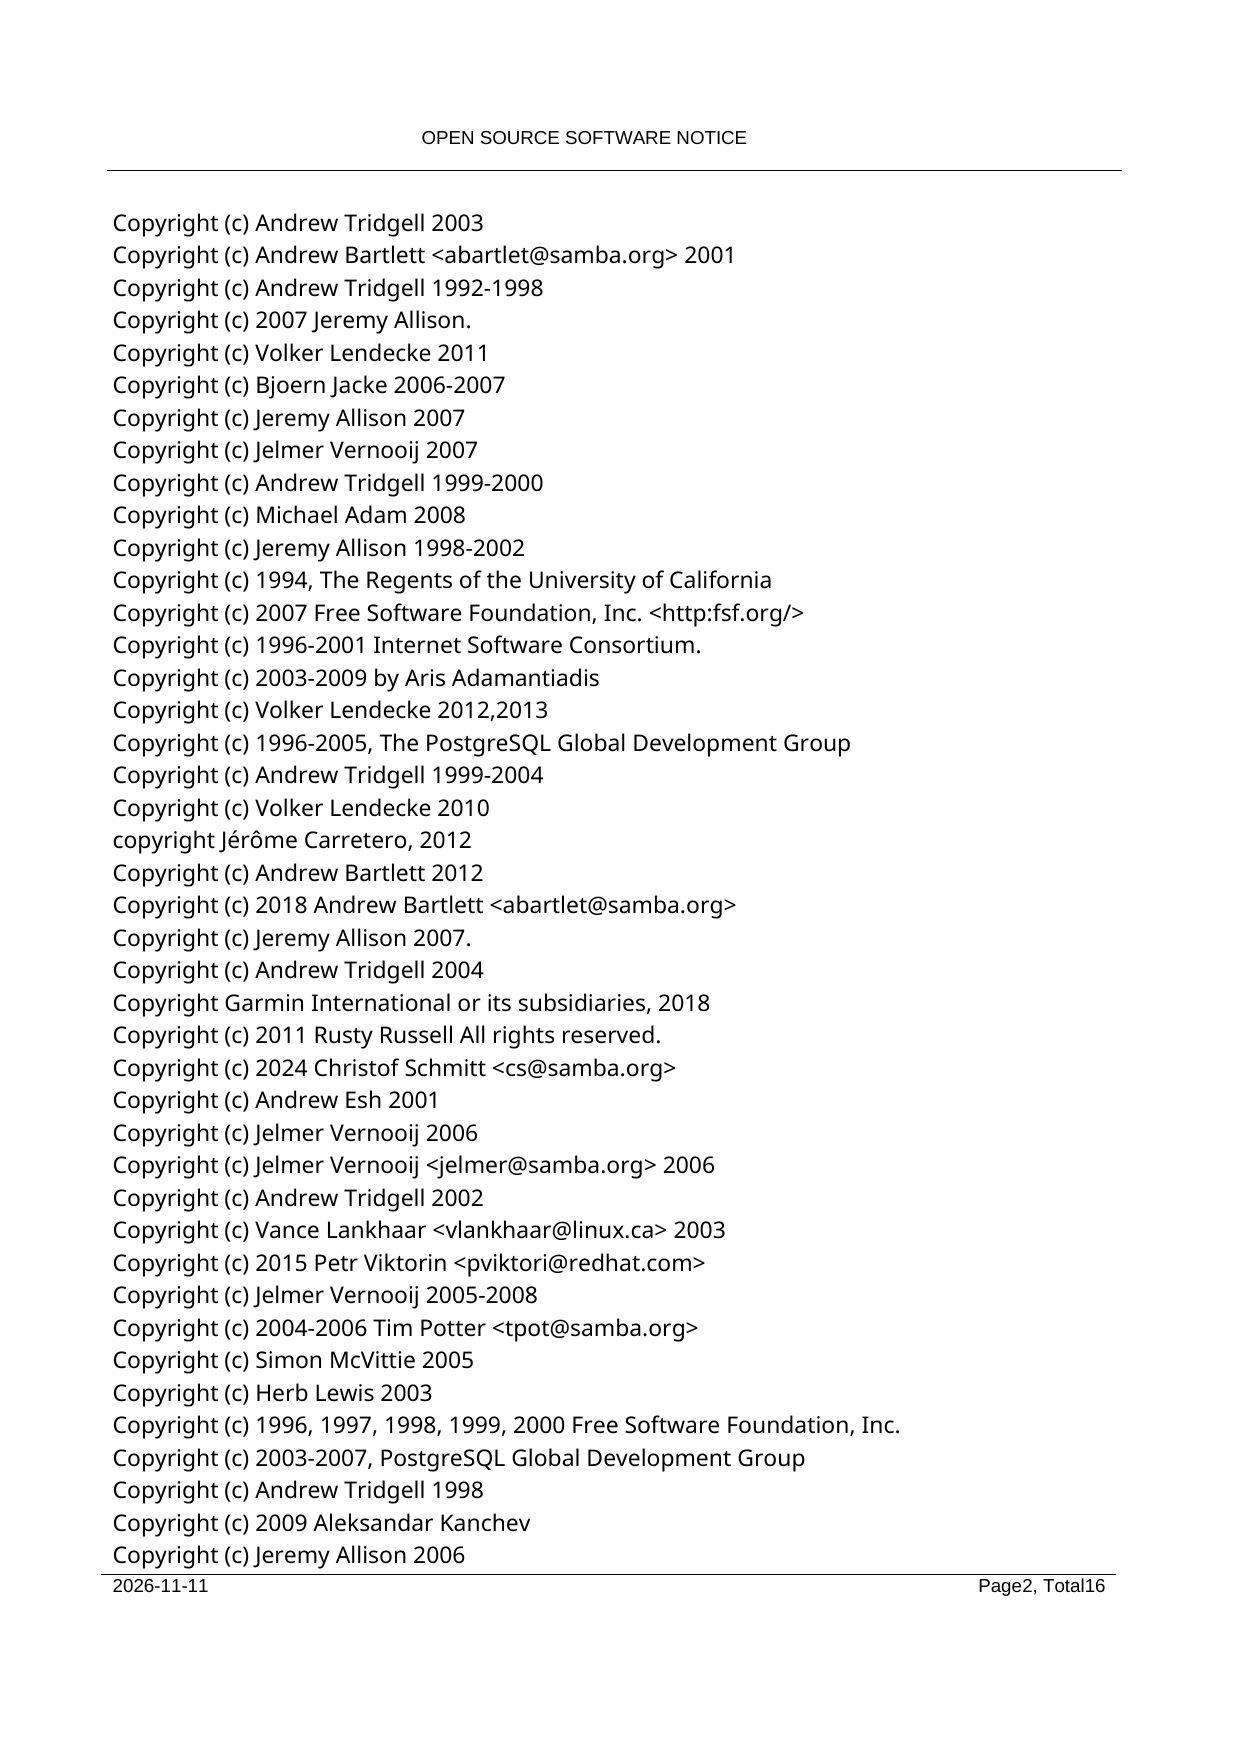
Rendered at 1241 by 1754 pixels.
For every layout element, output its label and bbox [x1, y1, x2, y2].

text [112, 206, 1128, 1571]
